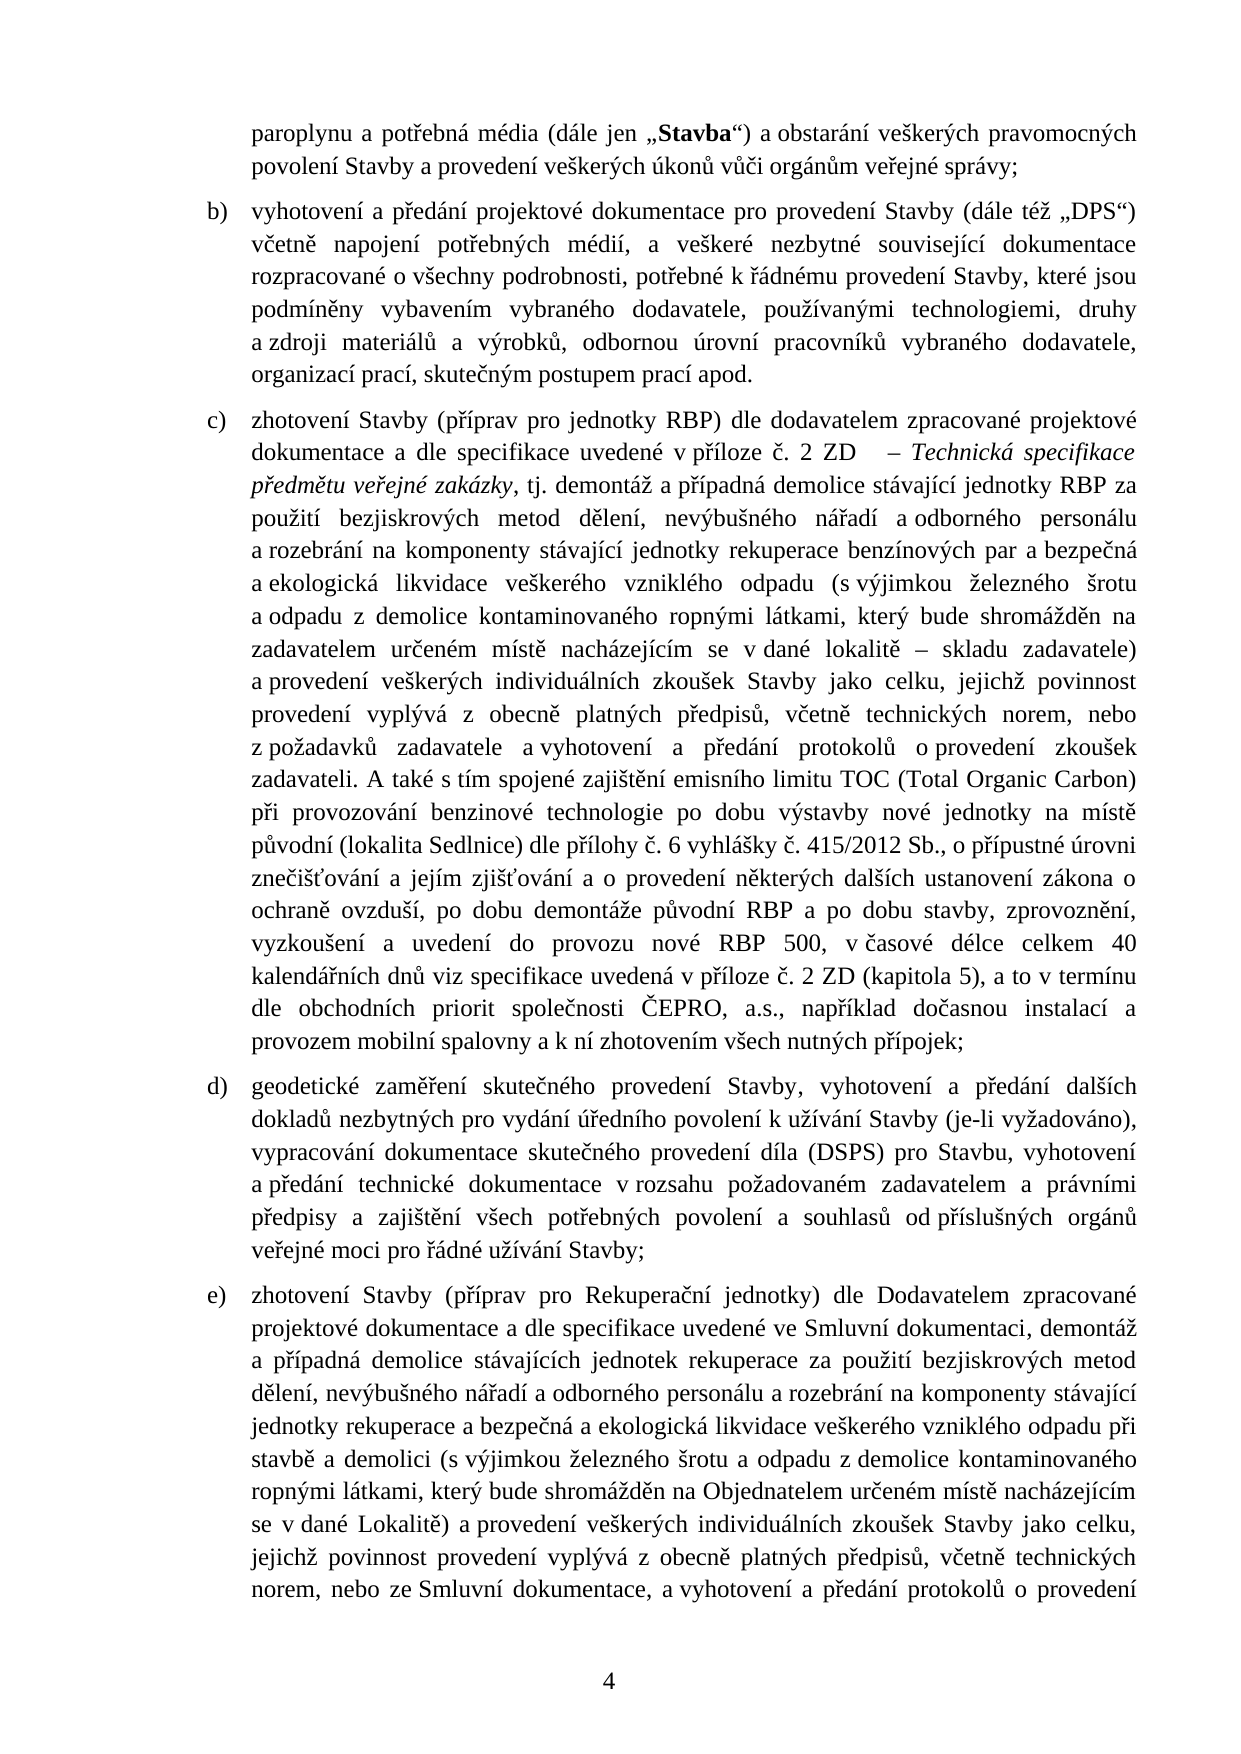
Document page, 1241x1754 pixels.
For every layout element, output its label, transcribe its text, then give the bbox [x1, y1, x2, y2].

list vyhotovení a předání projektové dokumentace pro provedení Stavby (dále též „DPS“) včetně napojení potřebných médií, a veškeré nezbytné související dokumentace rozpracované o všechny podrobnosti, potřebné k řádnému provedení Stavby, které jsou podmíněny vybavením vybraného dodavatele, používanými technologiemi, druhy a zdroji materiálů a výrobků, odbornou úrovní pracovníků vybraného dodavatele, organizací prací, skutečným postupem prací apod. [207, 196, 1137, 388]
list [207, 118, 1137, 179]
list geodetické zaměření skutečného provedení Stavby, vyhotovení a předání dalších dokladů nezbytných pro vydání úředního povolení k užívání Stavby (je-li vyžadováno), vypracování dokumentace skutečného provedení díla (DSPS) pro Stavbu, vyhotovení a předání technické dokumentace v rozsahu požadovaném zadavatelem a právními předpisy a zajištění všech potřebných povolení a souhlasů od příslušných orgánů veřejné moci pro řádné užívání Stavby; [207, 1071, 1137, 1264]
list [207, 1280, 1137, 1603]
list zhotovení Stavby (příprav pro jednotky RBP) dle dodavatelem zpracované projektové dokumentace a dle specifikace uvedené v příloze č. 2 ZD – Technická specifikace předmětu veřejné zakázky, tj. demontáž a případná demolice stávající jednotky RBP za použití bezjiskrových metod dělení, nevýbušného nářadí a odborného personálu a rozebrání na komponenty stávající jednotky rekuperace benzínových par a bezpečná a ekologická likvidace veškerého vzniklého odpadu (s výjimkou železného šrotu a odpadu z demolice kontaminovaného ropnými látkami, který bude shromážděn na zadavatelem určeném místě nacházejícím se v dané lokalitě – skladu zadavatele) a provedení veškerých individuálních zkoušek Stavby jako celku, jejichž povinnost provedení vyplývá z obecně platných předpisů, včetně technických norem, nebo z požadavků zadavatele a vyhotovení a předání protokolů o provedení zkoušek zadavateli. A také s tím spojené zajištění emisního limitu TOC (Total Organic Carbon) při provozování benzinové technologie po dobu výstavby nové jednotky na místě původní (lokalita Sedlnice) dle přílohy č. 6 vyhlášky č. 415/2012 Sb., o přípustné úrovni znečišťování a jejím zjišťování a o provedení některých dalších ustanovení zákona o ochraně ovzduší, po dobu demontáže původní RBP a po dobu stavby, zprovoznění, vyzkoušení a uvedení do provozu nové RBP 500, v časové délce celkem 40 kalendářních dnů viz specifikace uvedená v příloze č. 2 ZD (kapitola 5), a to v termínu dle obchodních priorit společnosti ČEPRO, a.s., například dočasnou instalací a provozem mobilní spalovny a k ní zhotovením všech nutných přípojek; [207, 405, 1137, 1055]
